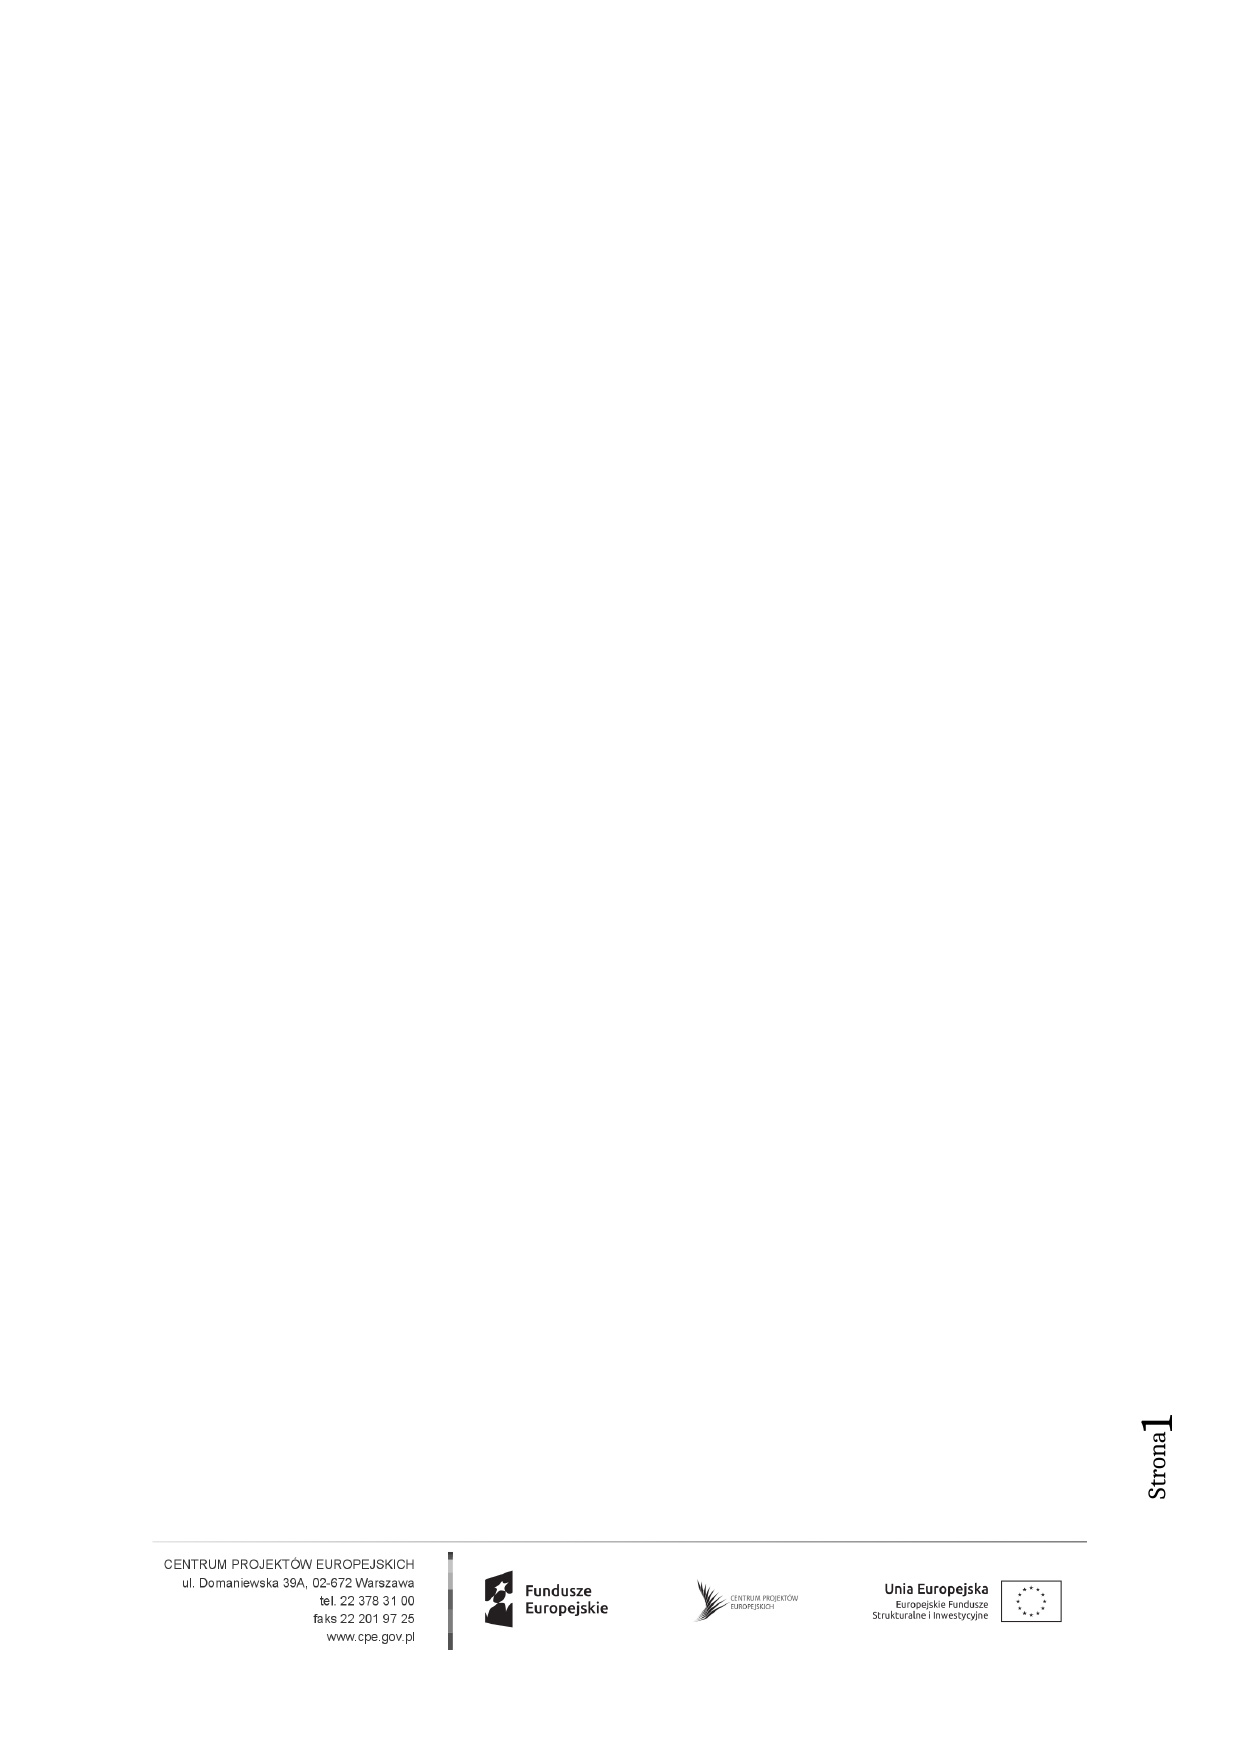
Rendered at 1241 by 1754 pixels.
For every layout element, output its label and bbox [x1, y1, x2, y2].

picture [147, 1536, 1092, 1655]
